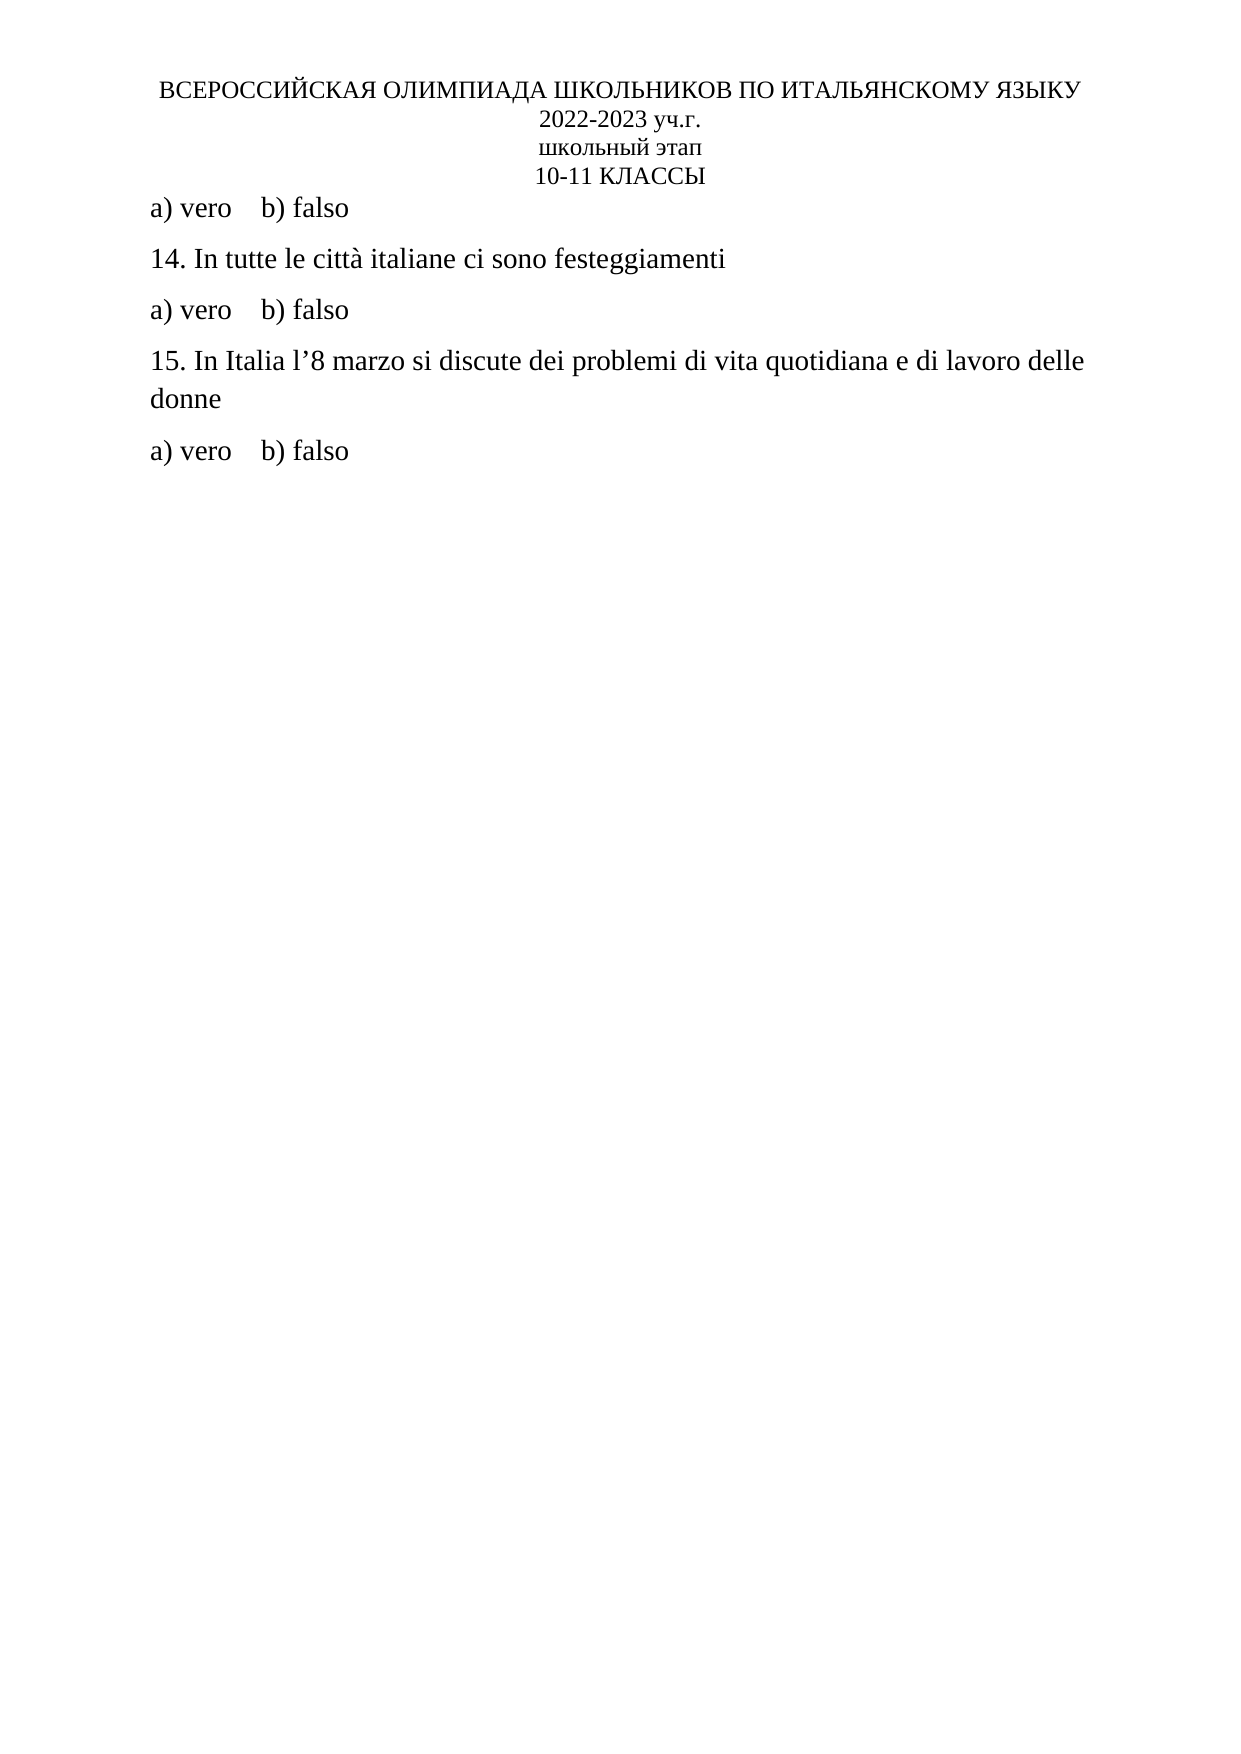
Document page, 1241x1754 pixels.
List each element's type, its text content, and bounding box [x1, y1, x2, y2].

text 15. In Italia l’8 marzo si discute dei problemi di vita quotidiana e di lavoro delle donne [150, 343, 1090, 415]
text a) vero b) falso [150, 190, 1090, 223]
text a) vero b) falso [150, 433, 1090, 466]
text a) vero b) falso [150, 292, 1090, 326]
text 14. In tutte le città italiane ci sono festeggiamenti [150, 241, 1090, 274]
